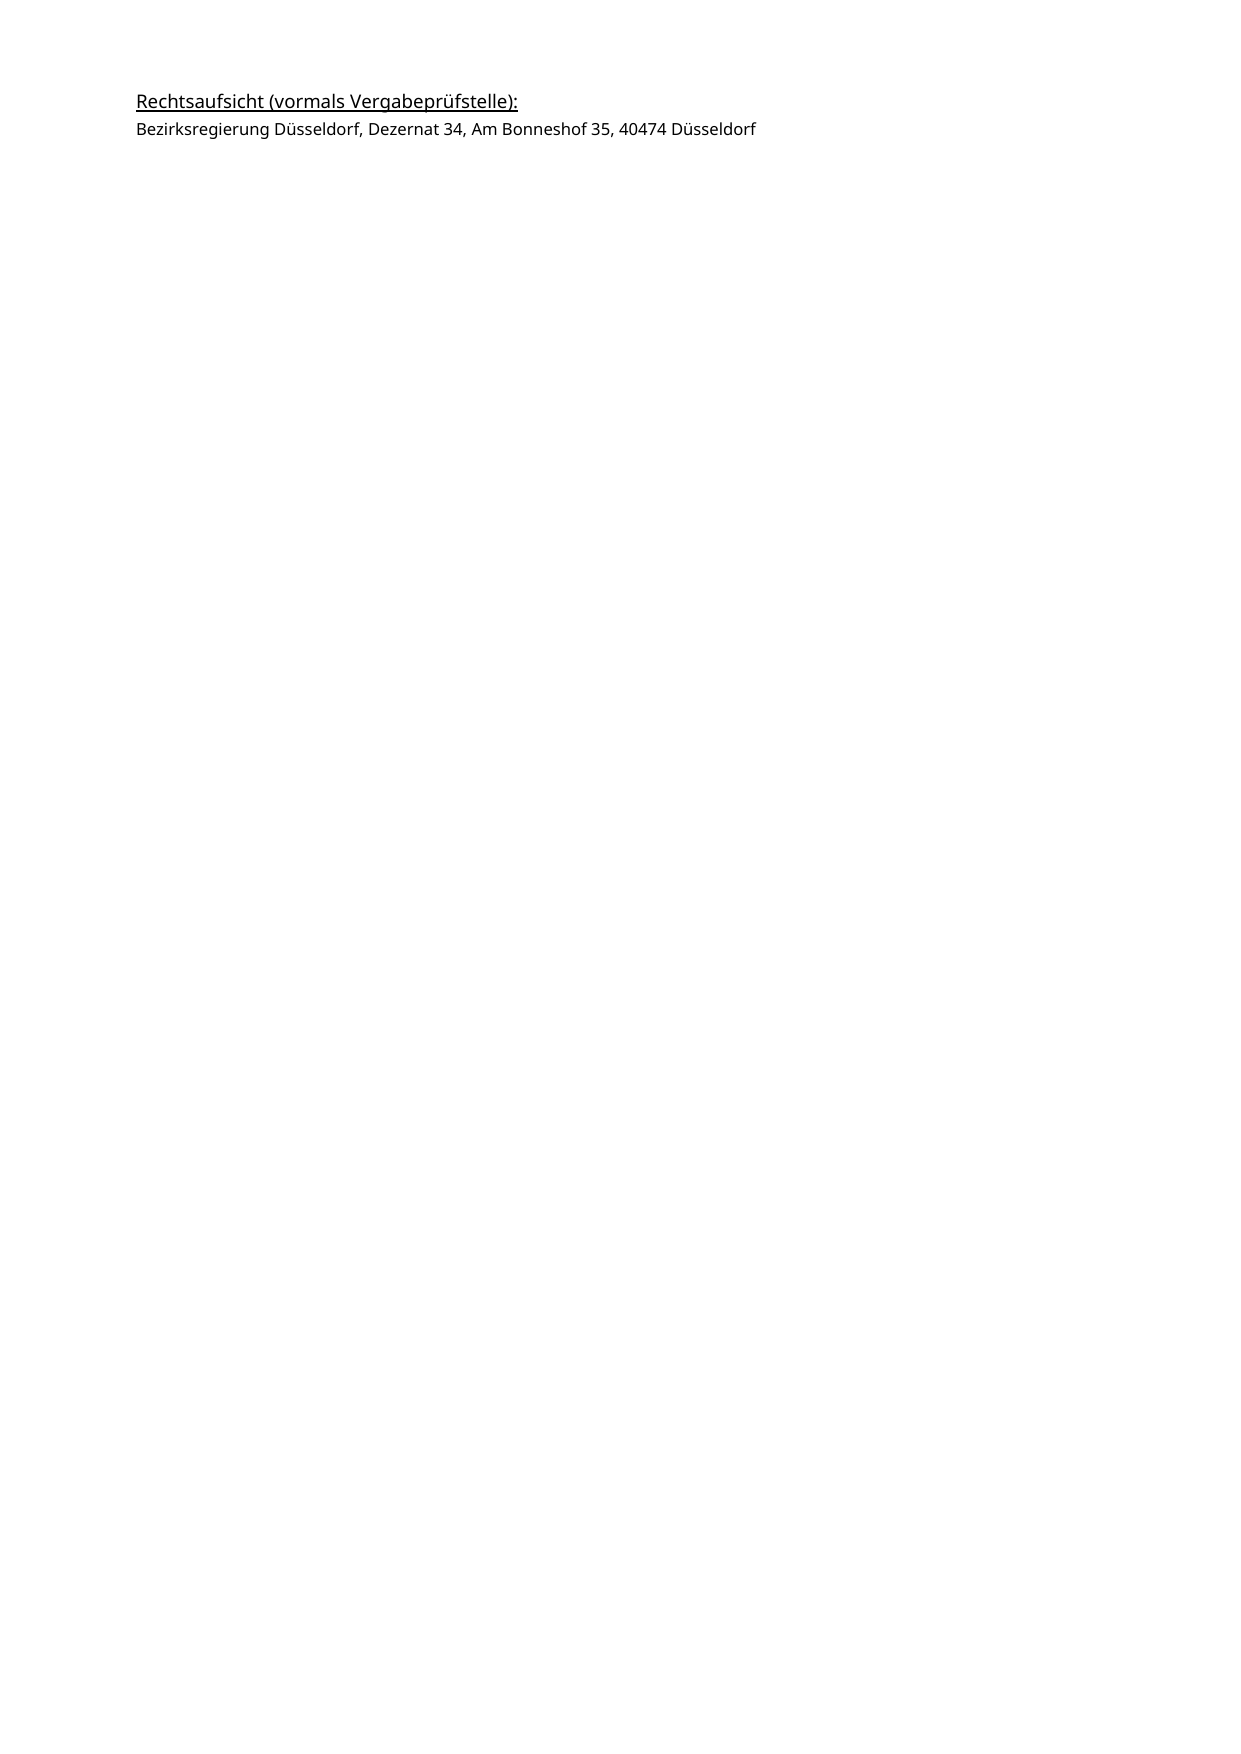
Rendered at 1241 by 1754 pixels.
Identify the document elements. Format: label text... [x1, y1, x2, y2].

text Bezirksregierung Düsseldorf, Dezernat 34, Am Bonneshof 35, 40474 Düsseldorf [136, 118, 1122, 141]
text Rechtsaufsicht (vormals Vergabeprüfstelle): [136, 89, 1122, 114]
